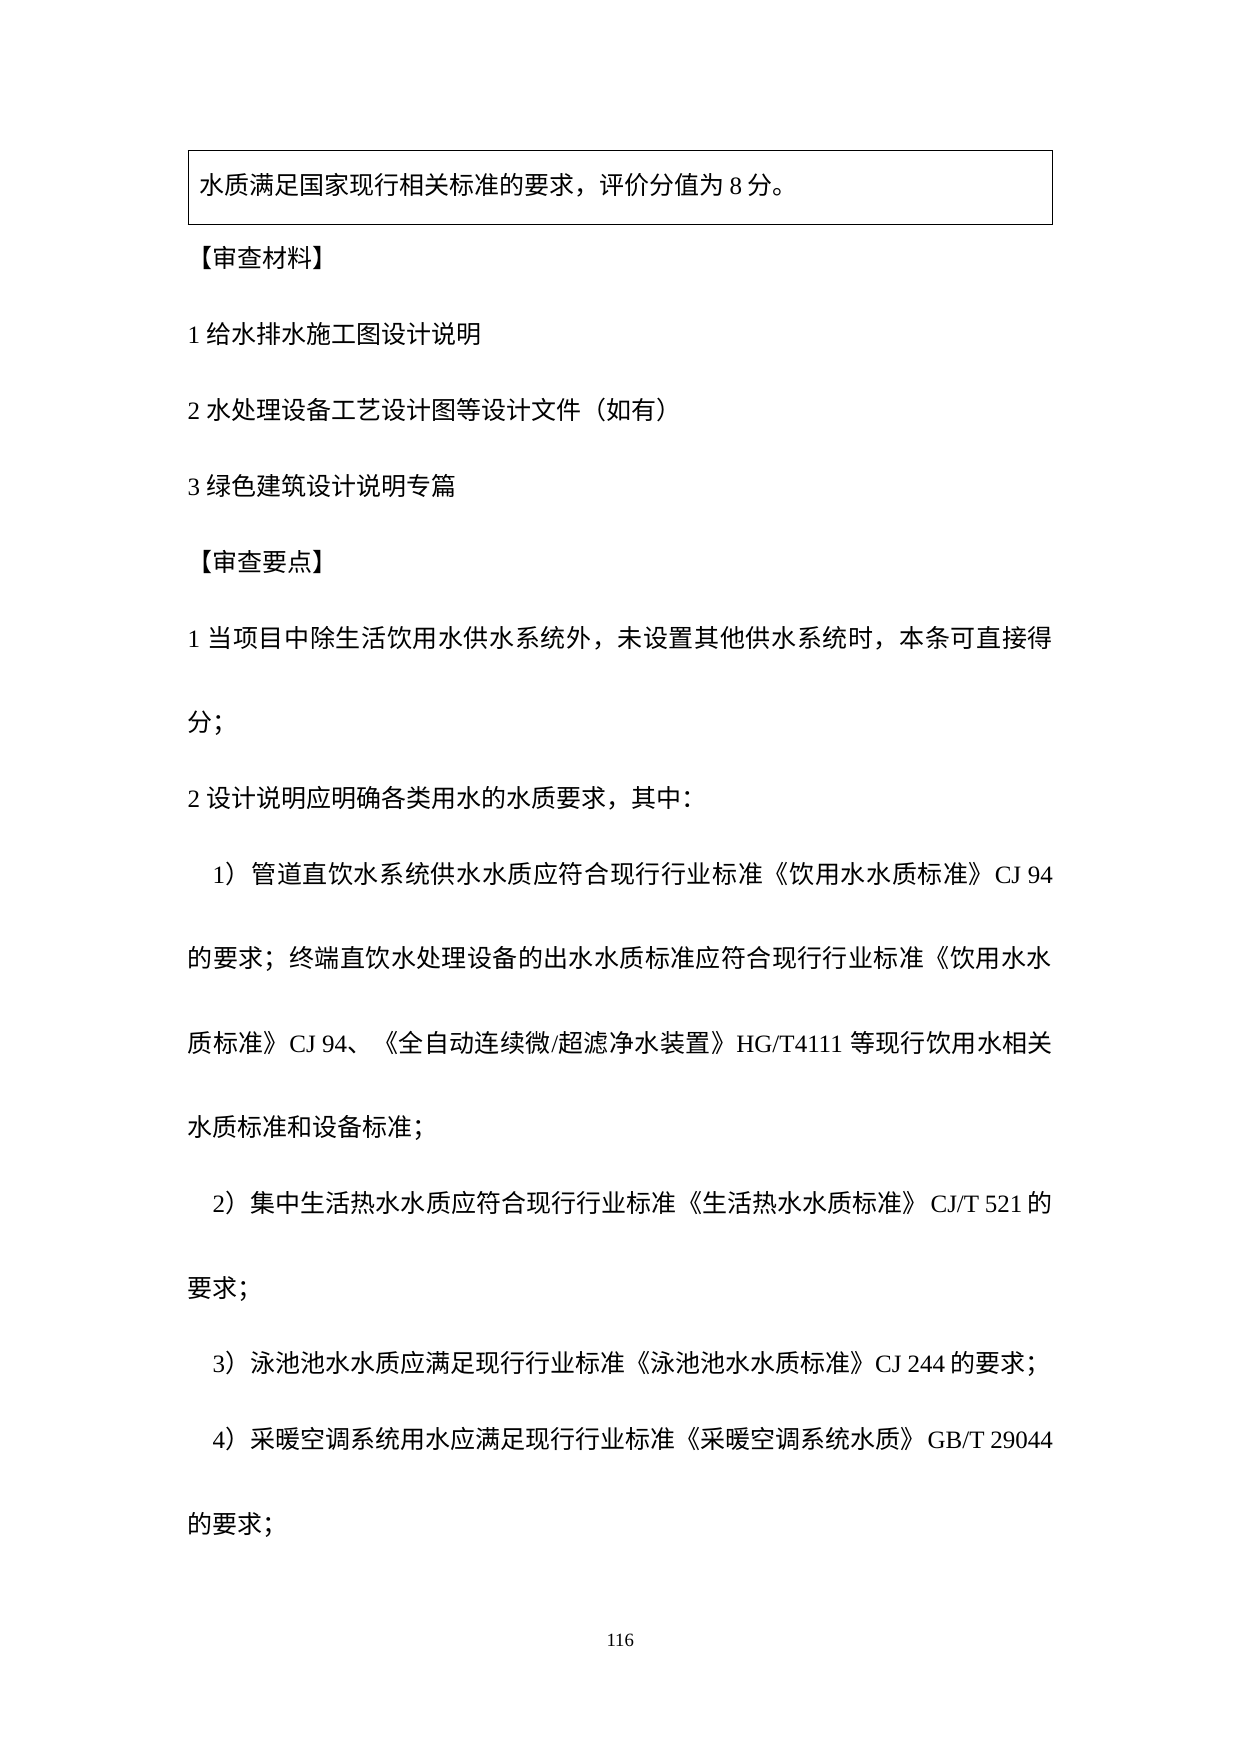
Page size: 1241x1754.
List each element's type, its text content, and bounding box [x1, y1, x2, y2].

text 2 水处理设备工艺设计图等设计文件（如有） [187, 376, 1053, 441]
text 【审查要点】 [187, 528, 1053, 593]
text 2 设计说明应明确各类用水的水质要求，其中： [187, 764, 1053, 829]
text 2）集中生活热水水质应符合现行行业标准《生活热水水质标准》CJ/T 521的要求； [187, 1169, 1053, 1319]
text 4）采暖空调系统用水应满足现行行业标准《采暖空调系统水质》GB/T 29044的要求； [187, 1405, 1053, 1555]
text 3）泳池池水水质应满足现行行业标准《泳池池水水质标准》CJ 244的要求； [187, 1329, 1053, 1394]
text 3 绿色建筑设计说明专篇 [187, 452, 1053, 517]
text 1 当项目中除生活饮用水供水系统外，未设置其他供水系统时，本条可直接得分； [187, 604, 1053, 753]
text 1）管道直饮水系统供水水质应符合现行行业标准《饮用水水质标准》CJ 94的要求；终端直饮水处理设备的出水水质标准应符合现行行业标准《饮用水水质标准》CJ 94、《全自动连续微/超滤净水装置》HG/T4111 等现行饮用水相关水质标准和设备标准； [187, 840, 1053, 1158]
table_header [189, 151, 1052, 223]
text 1 给水排水施工图设计说明 [187, 300, 1053, 365]
text 【审查材料】 [187, 225, 1053, 289]
